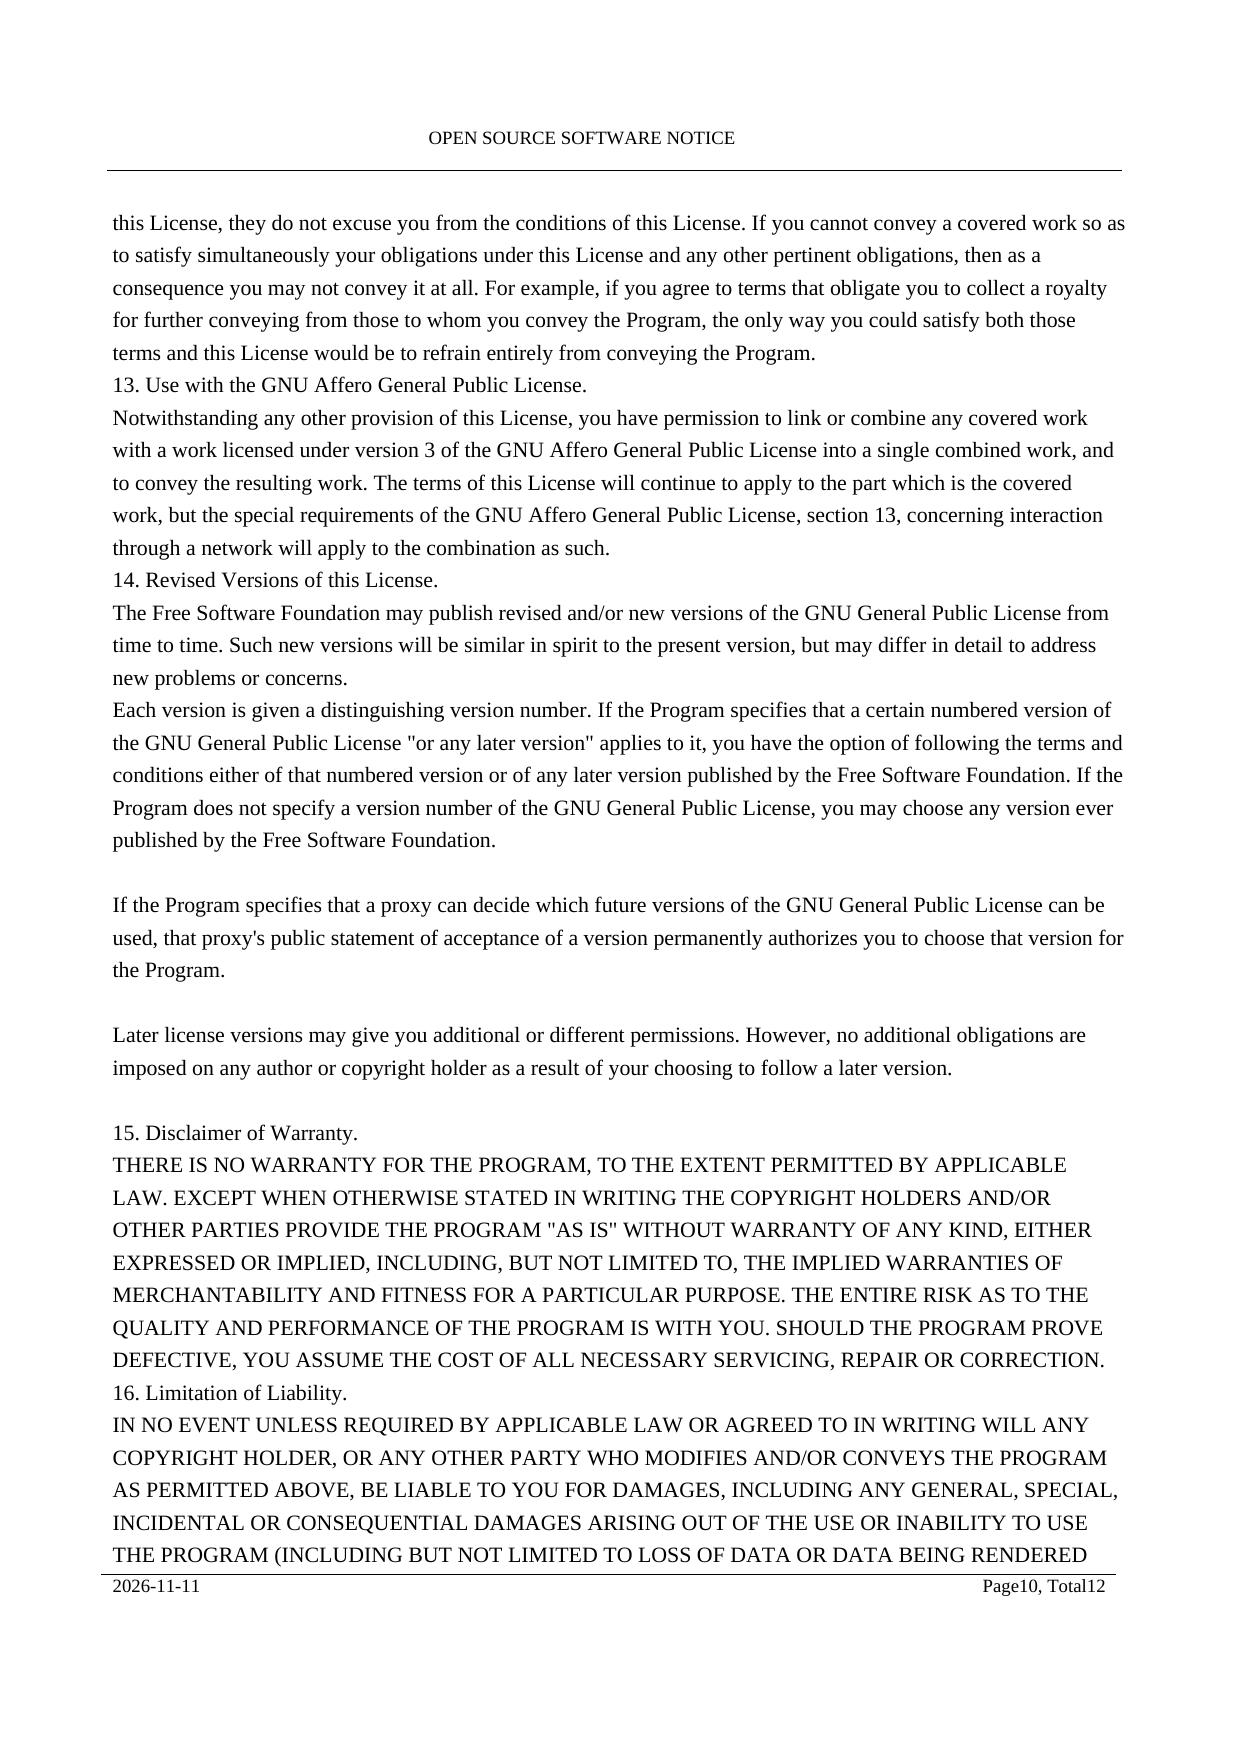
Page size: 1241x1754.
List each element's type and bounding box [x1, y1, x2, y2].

text [112, 206, 1128, 1571]
